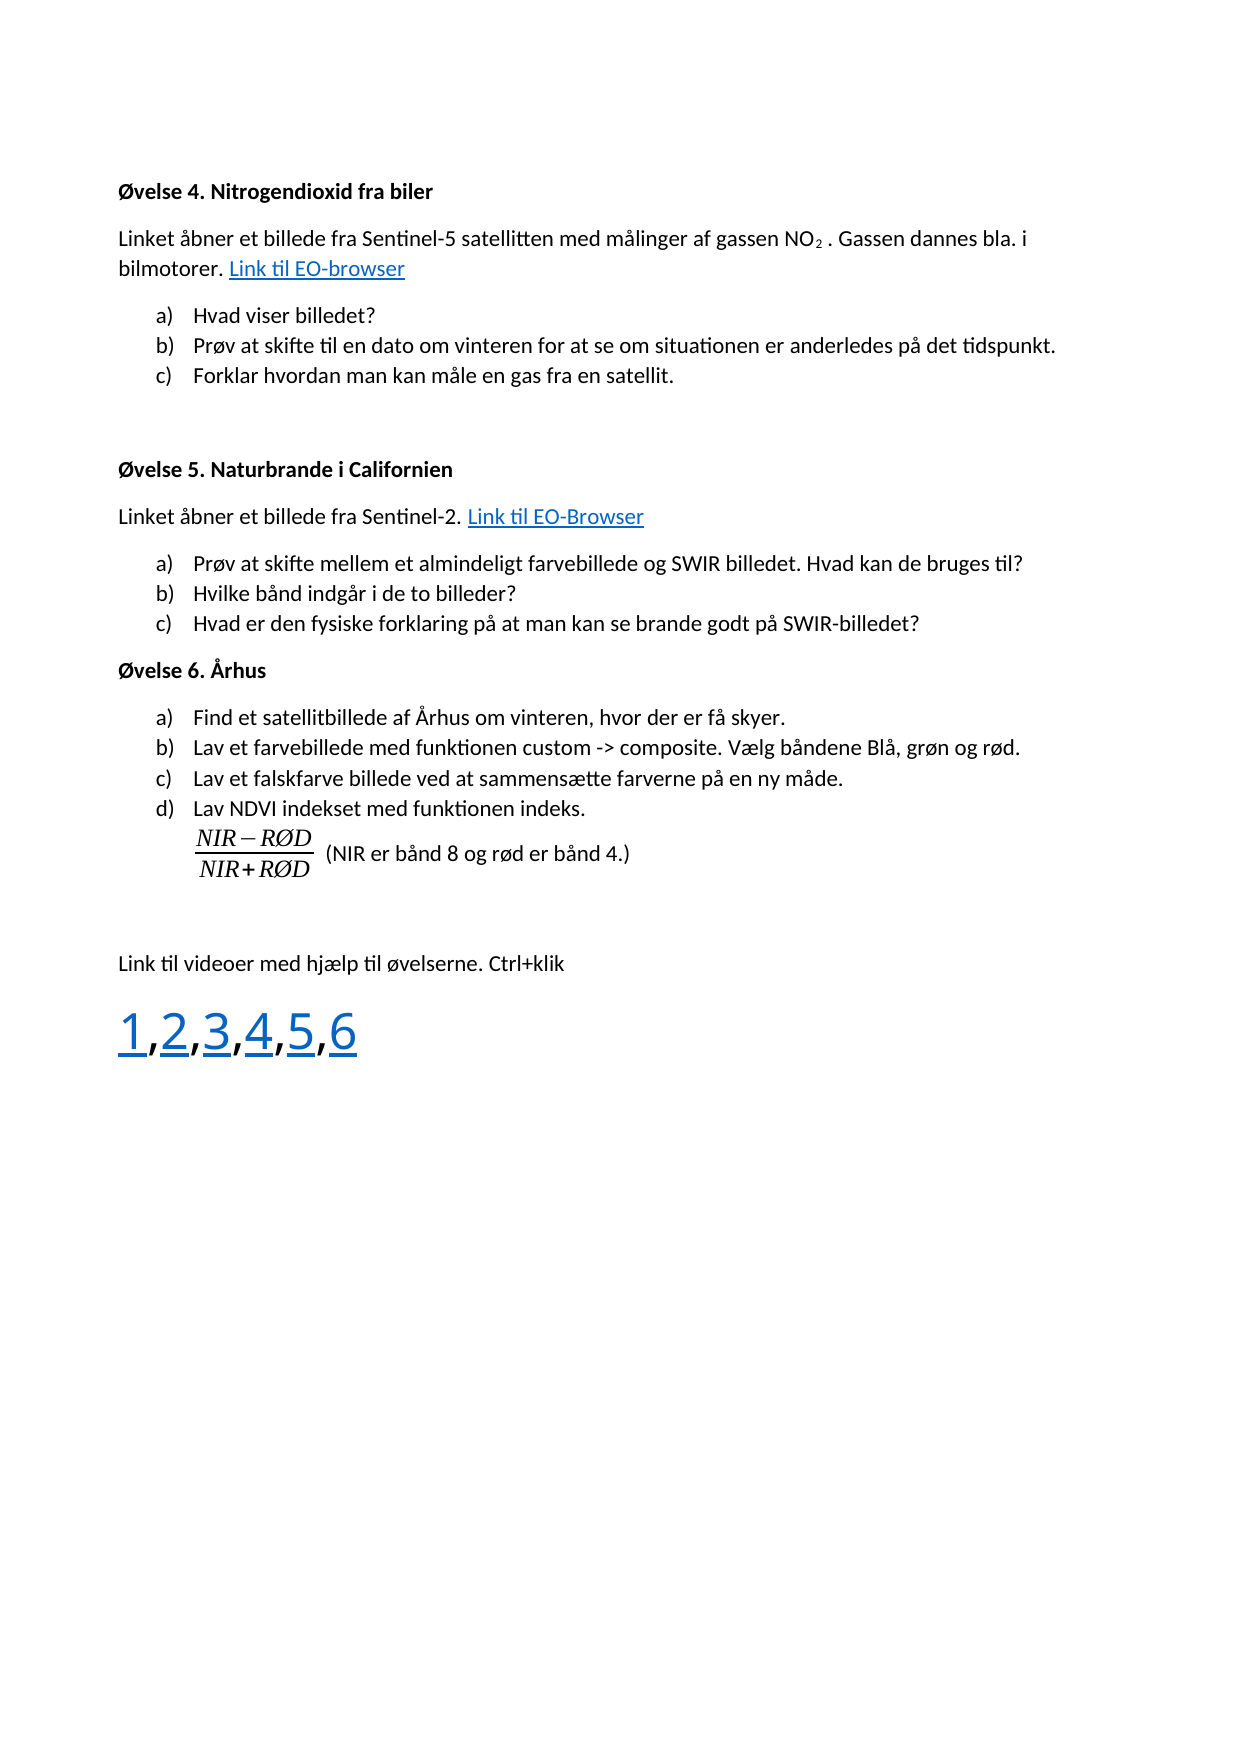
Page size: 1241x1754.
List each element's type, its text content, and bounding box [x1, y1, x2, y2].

list Lav et falskfarve billede ved at sammensætte farverne på en ny måde. [156, 764, 1122, 792]
text 1,2,3,4,5,6 [118, 996, 1122, 1064]
list Hvad viser billedet? [156, 301, 1122, 329]
list (NIR er bånd 8 og rød er bånd 4.) [193, 824, 1122, 883]
list Hvilke bånd indgår i de to billeder? [156, 579, 1122, 607]
list Lav et farvebillede med funktionen custom -> composite. Vælg båndene Blå, grøn og rød. [156, 733, 1122, 761]
text Link til videoer med hjælp til øvelserne. Ctrl+klik [118, 949, 1122, 977]
list Hvad er den fysiske forklaring på at man kan se brande godt på SWIR-billedet? [156, 609, 1122, 637]
text Øvelse 4. Nitrogendioxid fra biler [118, 177, 1122, 205]
list Prøv at skifte mellem et almindeligt farvebillede og SWIR billedet. Hvad kan de bruges til? [156, 549, 1122, 577]
list Prøv at skifte til en dato om vinteren for at se om situationen er anderledes på det tidspunkt. [156, 331, 1122, 359]
list Find et satellitbillede af Århus om vinteren, hvor der er få skyer. [156, 703, 1122, 731]
list Forklar hvordan man kan måle en gas fra en satellit. [156, 362, 1122, 389]
text Øvelse 6. Århus [118, 656, 1122, 684]
text Linket åbner et billede fra Sentinel-2. Link til EO-Browser [118, 502, 1122, 530]
text Linket åbner et billede fra Sentinel-5 satellitten med målinger af gassen NO2 . Gassen dannes bla. i bilmotorer. Link til EO-browser [118, 224, 1122, 282]
list Lav NDVI indekset med funktionen indeks. [156, 794, 1122, 822]
text Øvelse 5. Naturbrande i Californien [118, 455, 1122, 483]
